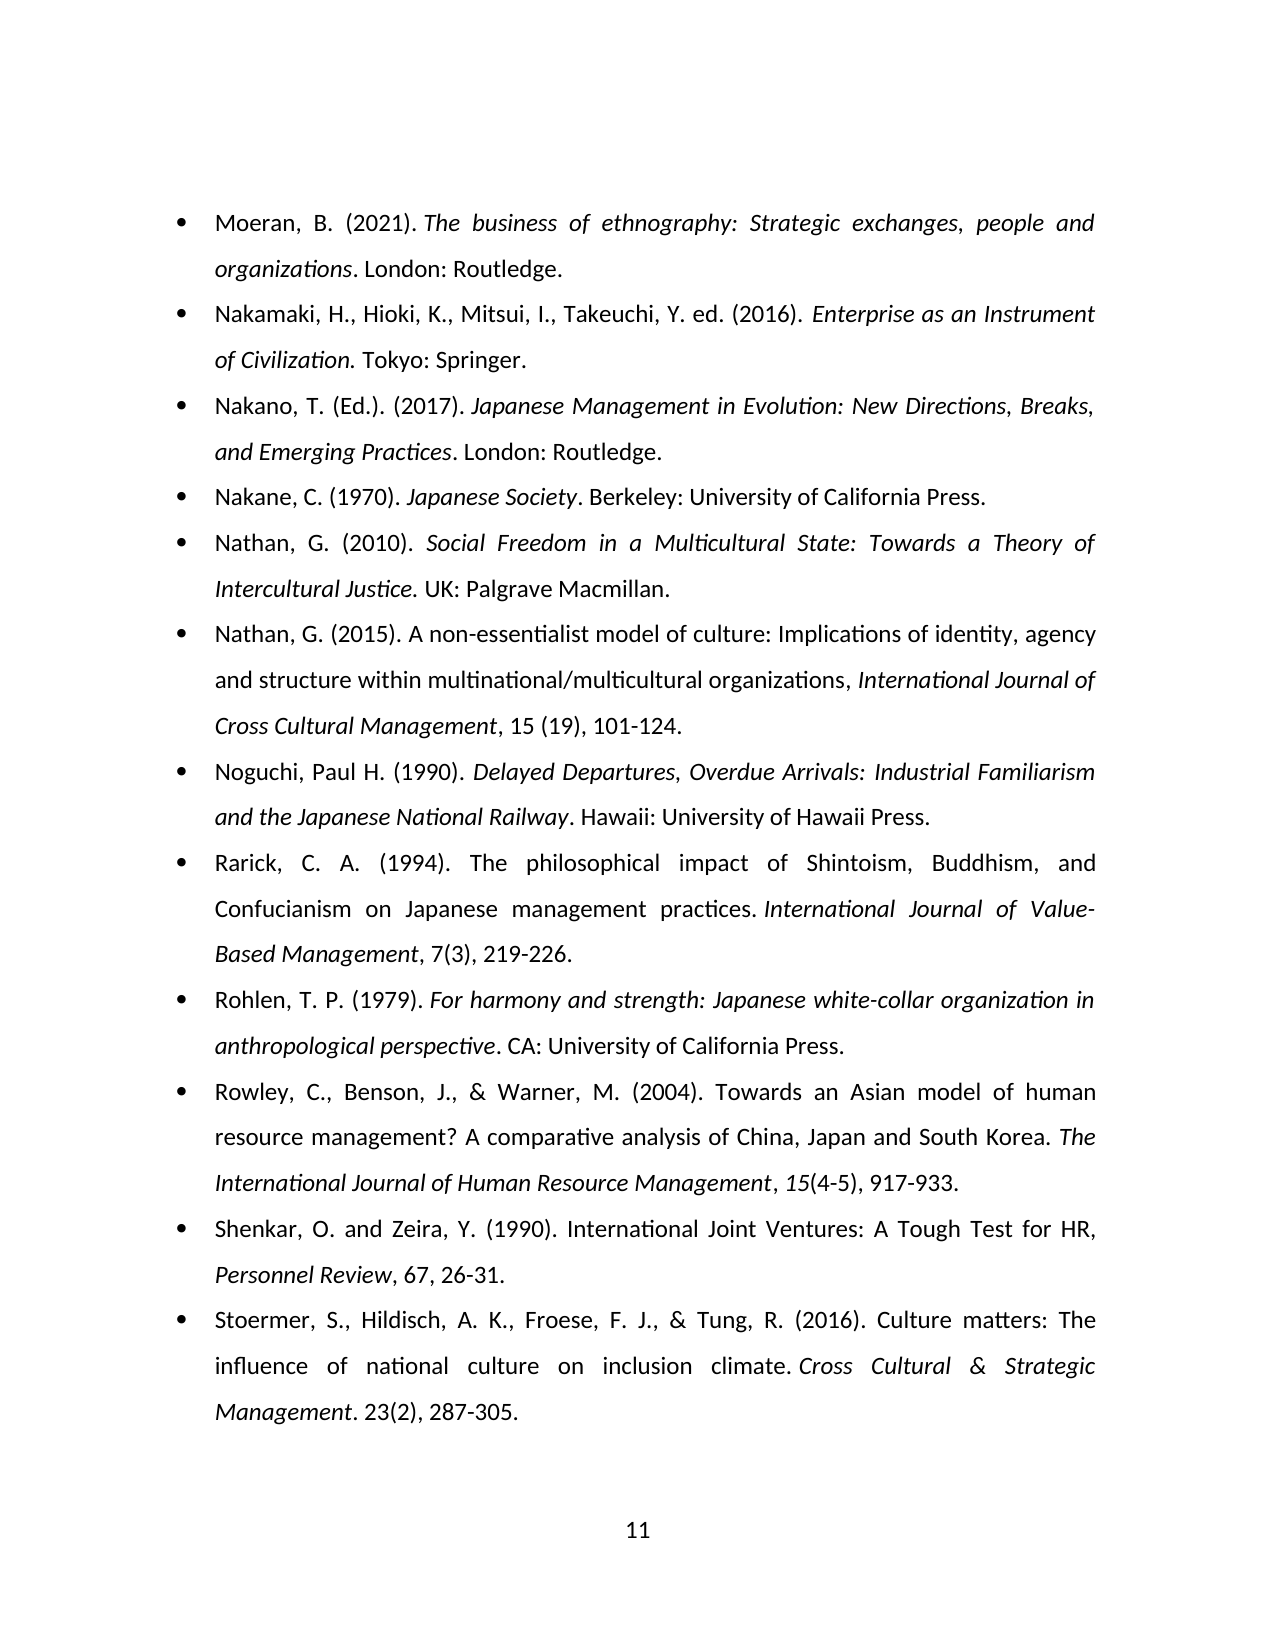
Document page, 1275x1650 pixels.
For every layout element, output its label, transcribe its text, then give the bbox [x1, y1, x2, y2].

list Stoermer, S., Hildisch, A. K., Froese, F. J., & Tung, R. (2016). Culture matters: The influence of national culture on inclusion climate. Cross Cultural & Strategic Management. 23(2), 287-305. [177, 1304, 1098, 1426]
list Nakane, C. (1970). Japanese Society. Berkeley: University of California Press. [177, 481, 1098, 512]
list Nathan, G. (2015). A non-essentialist model of culture: Implications of identity, agency and structure within multinational/multicultural organizations, International Journal of Cross Cultural Management, 15 (19), 101-124. [177, 618, 1098, 741]
list Nathan, G. (2010). Social Freedom in a Multicultural State: Towards a Theory of Intercultural Justice. UK: Palgrave Macmillan. [177, 527, 1098, 603]
list Shenkar, O. and Zeira, Y. (1990). International Joint Ventures: A Tough Test for HR, Personnel Review, 67, 26-31. [177, 1213, 1098, 1289]
list Nakamaki, H., Hioki, K., Mitsui, I., Takeuchi, Y. ed. (2016). Enterprise as an Instrument of Civilization. Tokyo: Springer. [177, 298, 1098, 375]
list Nakano, T. (Ed.). (2017). Japanese Management in Evolution: New Directions, Breaks, and Emerging Practices. London: Routledge. [177, 390, 1098, 466]
list Noguchi, Paul H. (1990). Delayed Departures, Overdue Arrivals: Industrial Familiarism and the Japanese National Railway. Hawaii: University of Hawaii Press. [177, 756, 1098, 832]
list Rowley, C., Benson, J., & Warner, M. (2004). Towards an Asian model of human resource management? A comparative analysis of China, Japan and South Korea. The International Journal of Human Resource Management, 15(4-5), 917-933. [177, 1076, 1098, 1198]
list Rarick, C. A. (1994). The philosophical impact of Shintoism, Buddhism, and Confucianism on Japanese management practices. International Journal of Value-Based Management, 7(3), 219-226. [177, 847, 1098, 969]
list Rohlen, T. P. (1979). For harmony and strength: Japanese white-collar organization in anthropological perspective. CA: University of California Press. [177, 984, 1098, 1061]
list Moeran, B. (2021). The business of ethnography: Strategic exchanges, people and organizations. London: Routledge. [177, 207, 1098, 283]
